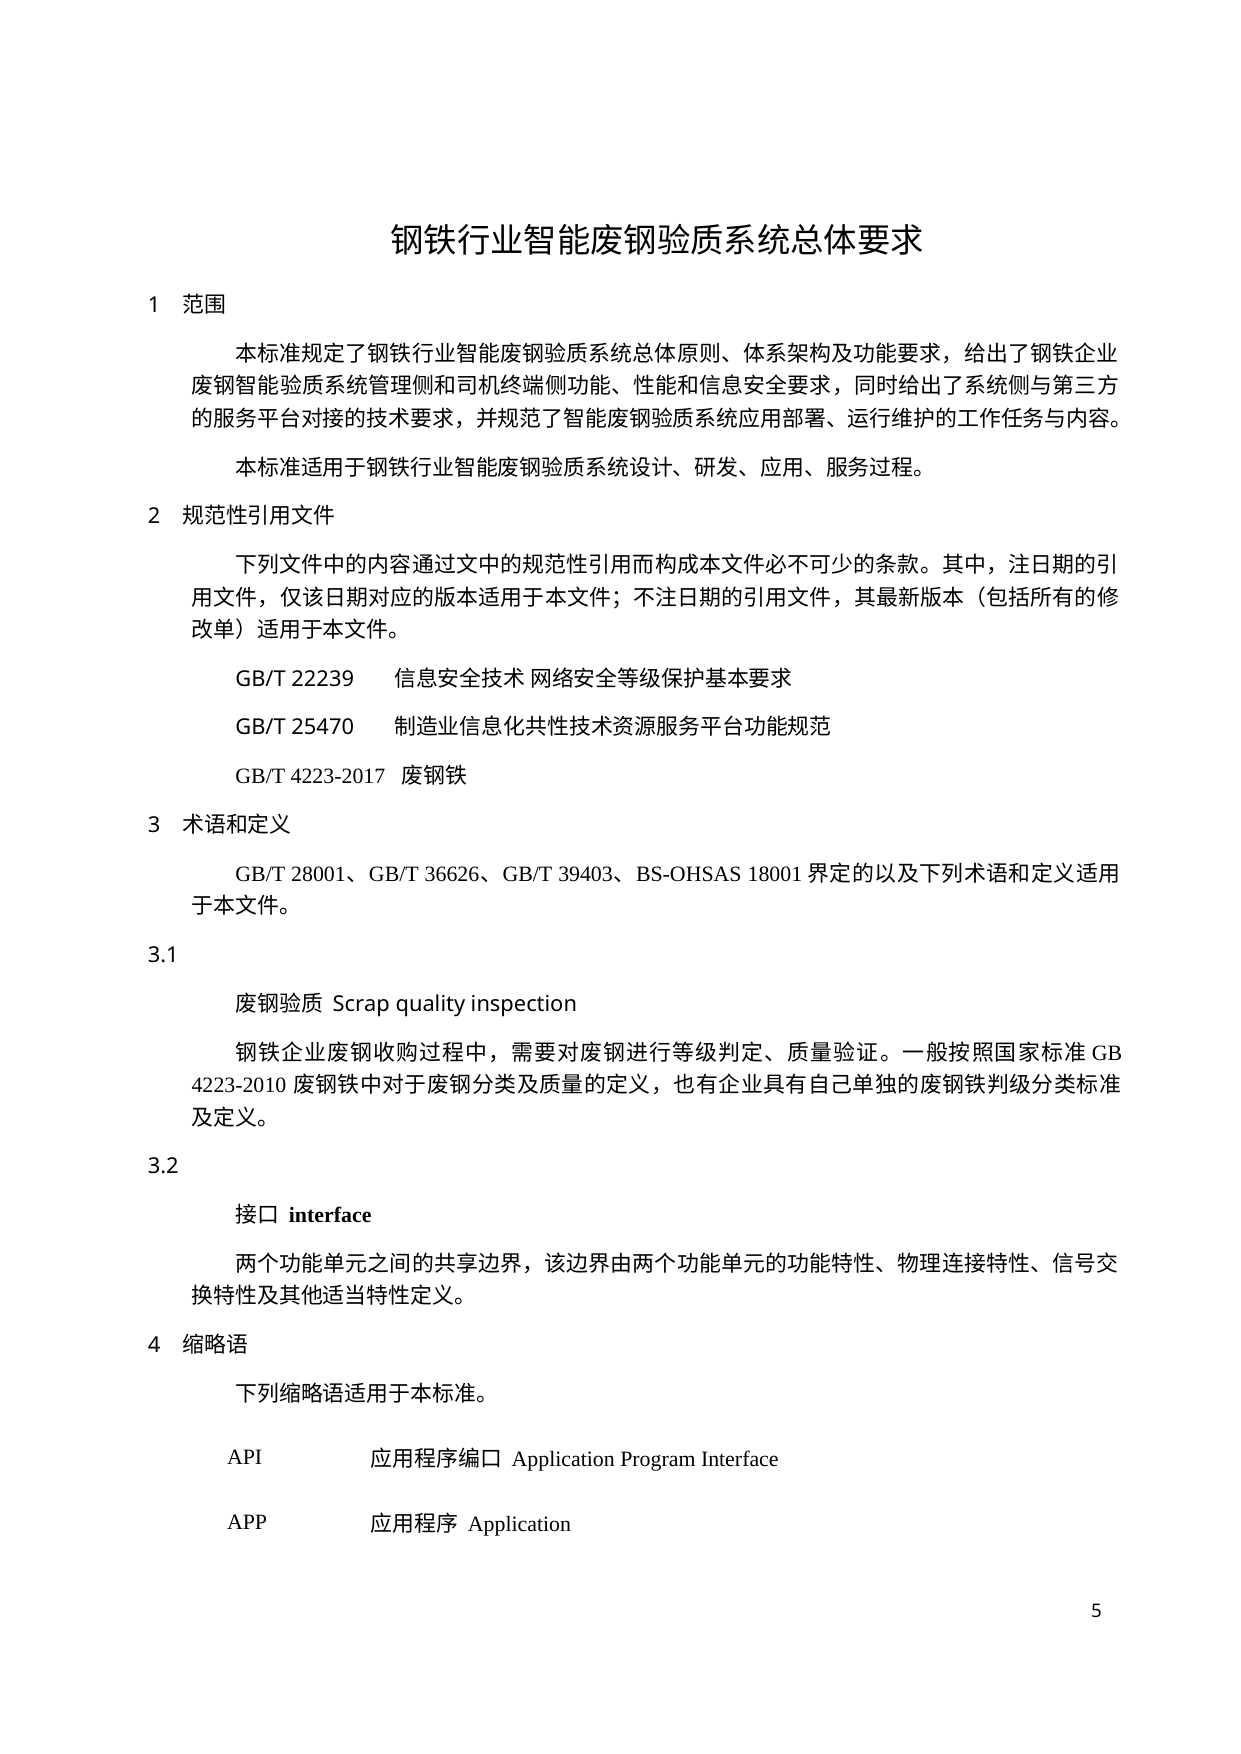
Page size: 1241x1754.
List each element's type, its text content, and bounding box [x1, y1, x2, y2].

text 下列缩略语适用于本标准。 [191, 1375, 1122, 1408]
table_cell 应用程序 Application [315, 1489, 1059, 1554]
text 范围 [148, 287, 1122, 319]
text 两个功能单元之间的共享边界，该边界由两个功能单元的功能特性、物理连接特性、信号交换特性及其他适当特性定义。 [191, 1245, 1122, 1310]
text 接口 interface [191, 1197, 1122, 1229]
text 废钢验质 Scrap quality inspection [191, 985, 1122, 1018]
text 钢铁行业智能废钢验质系统总体要求 [191, 205, 1122, 270]
text GB/T 4223-2017 废钢铁 [191, 758, 1122, 790]
text 下列文件中的内容通过文中的规范性引用而构成本文件必不可少的条款。其中，注日期的引用文件，仅该日期对应的版本适用于本文件；不注日期的引用文件，其最新版本（包括所有的修改单）适用于本文件。 [191, 547, 1122, 644]
text GB/T 25470 制造业信息化共性技术资源服务平台功能规范 [191, 709, 1122, 742]
text GB/T 28001、GB/T 36626、GB/T 39403、BS-OHSAS 18001界定的以及下列术语和定义适用于本文件。 [191, 855, 1122, 920]
table_cell APP [172, 1489, 315, 1554]
text GB/T 22239 信息安全技术 网络安全等级保护基本要求 [191, 660, 1122, 693]
text 本标准适用于钢铁行业智能废钢验质系统设计、研发、应用、服务过程。 [191, 449, 1122, 482]
text 缩略语 [148, 1327, 1122, 1359]
text 钢铁企业废钢收购过程中，需要对废钢进行等级判定、质量验证。一般按照国家标准GB 4223-2010 废钢铁中对于废钢分类及质量的定义，也有企业具有自己单独的废钢铁判级分类标准及定义。 [191, 1034, 1122, 1132]
table_header API [172, 1424, 315, 1489]
text 规范性引用文件 [148, 498, 1122, 530]
table_header 应用程序编口 Application Program Interface [315, 1424, 1059, 1489]
text 术语和定义 [148, 807, 1122, 839]
text 本标准规定了钢铁行业智能废钢验质系统总体原则、体系架构及功能要求，给出了钢铁企业废钢智能验质系统管理侧和司机终端侧功能、性能和信息安全要求，同时给出了系统侧与第三方的服务平台对接的技术要求，并规范了智能废钢验质系统应用部署、运行维护的工作任务与内容。 [191, 335, 1122, 433]
